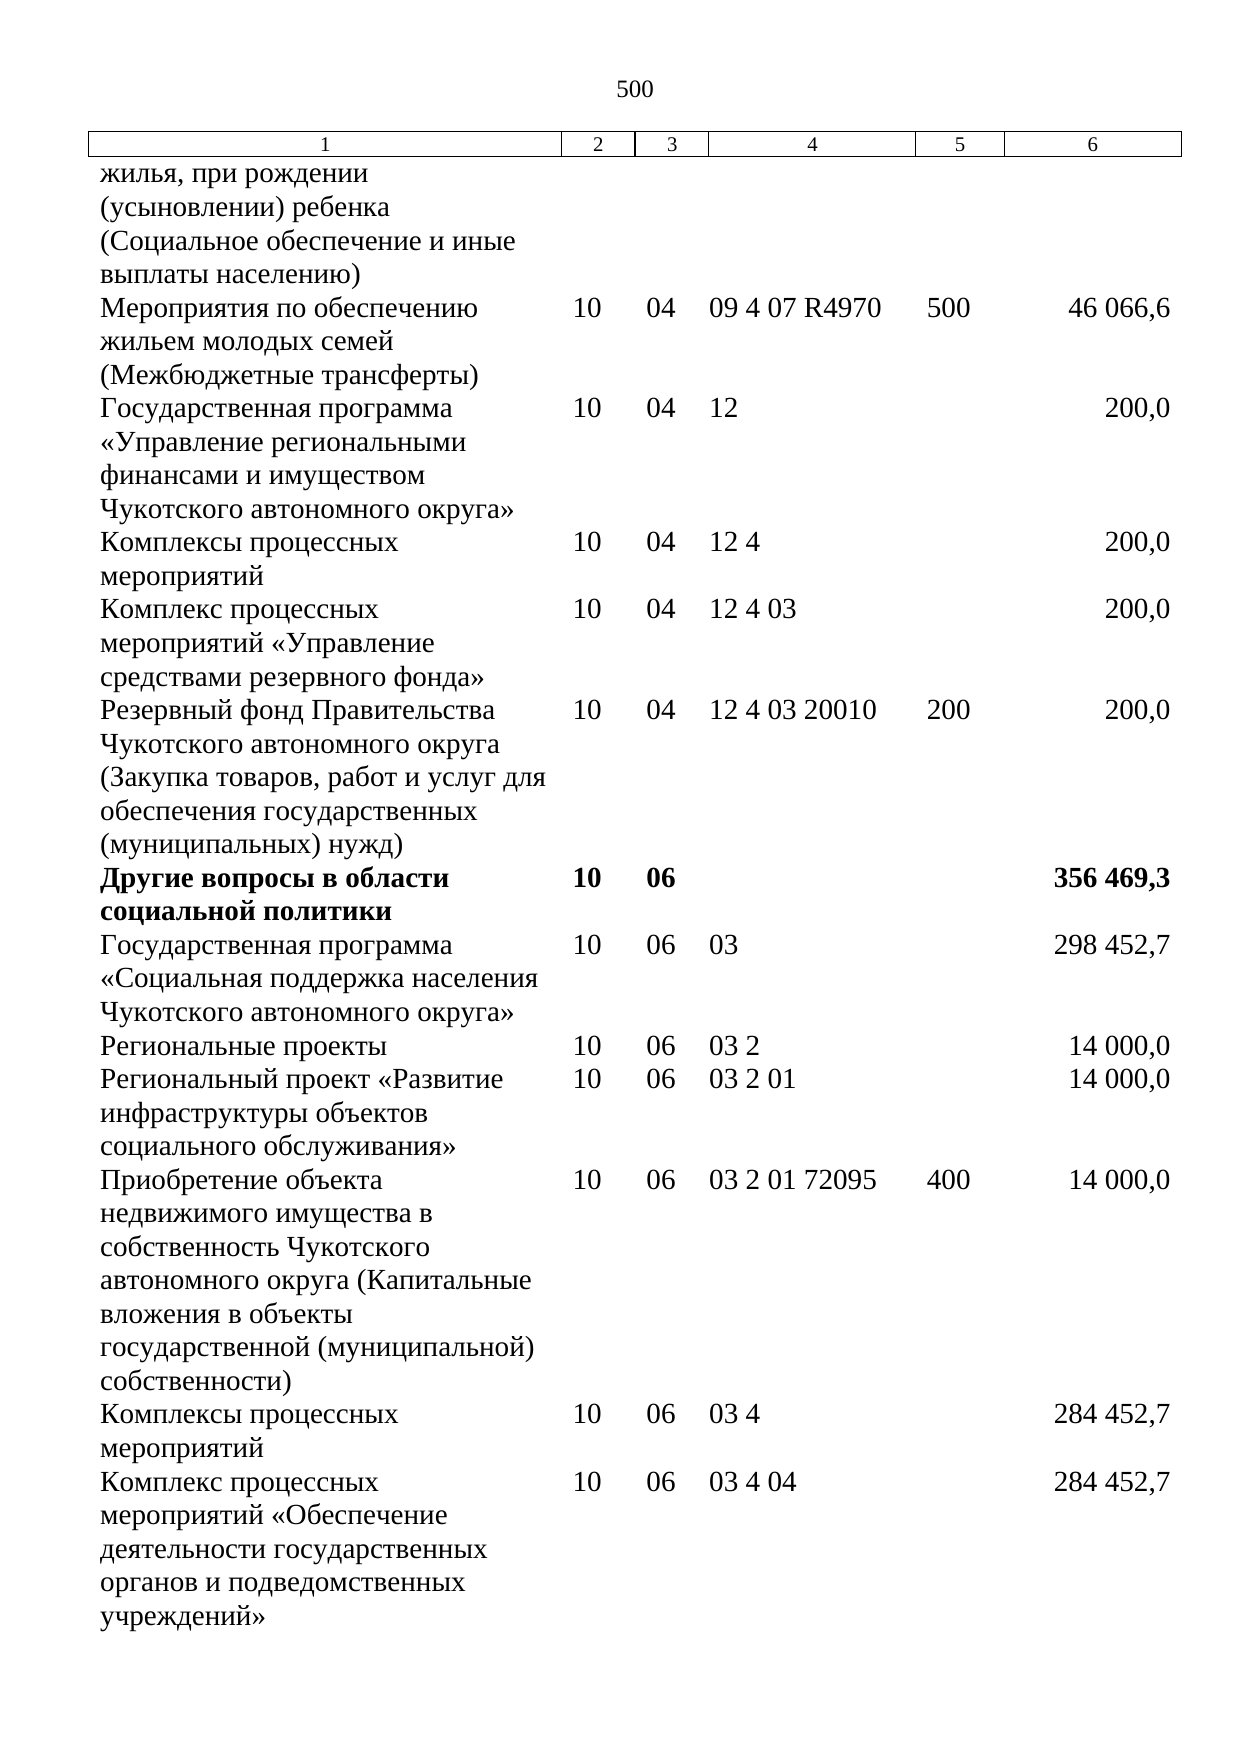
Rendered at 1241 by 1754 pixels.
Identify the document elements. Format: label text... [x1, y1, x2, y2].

table_header 4 [709, 132, 915, 156]
table_header 1 [89, 132, 561, 156]
table_header 6 [1005, 132, 1181, 156]
table_header 3 [636, 132, 708, 156]
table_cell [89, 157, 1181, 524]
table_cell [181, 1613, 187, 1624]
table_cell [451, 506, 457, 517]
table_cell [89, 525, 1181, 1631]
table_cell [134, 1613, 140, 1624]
table_header 2 [562, 132, 634, 156]
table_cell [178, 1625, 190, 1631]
table_header 5 [916, 132, 1004, 156]
